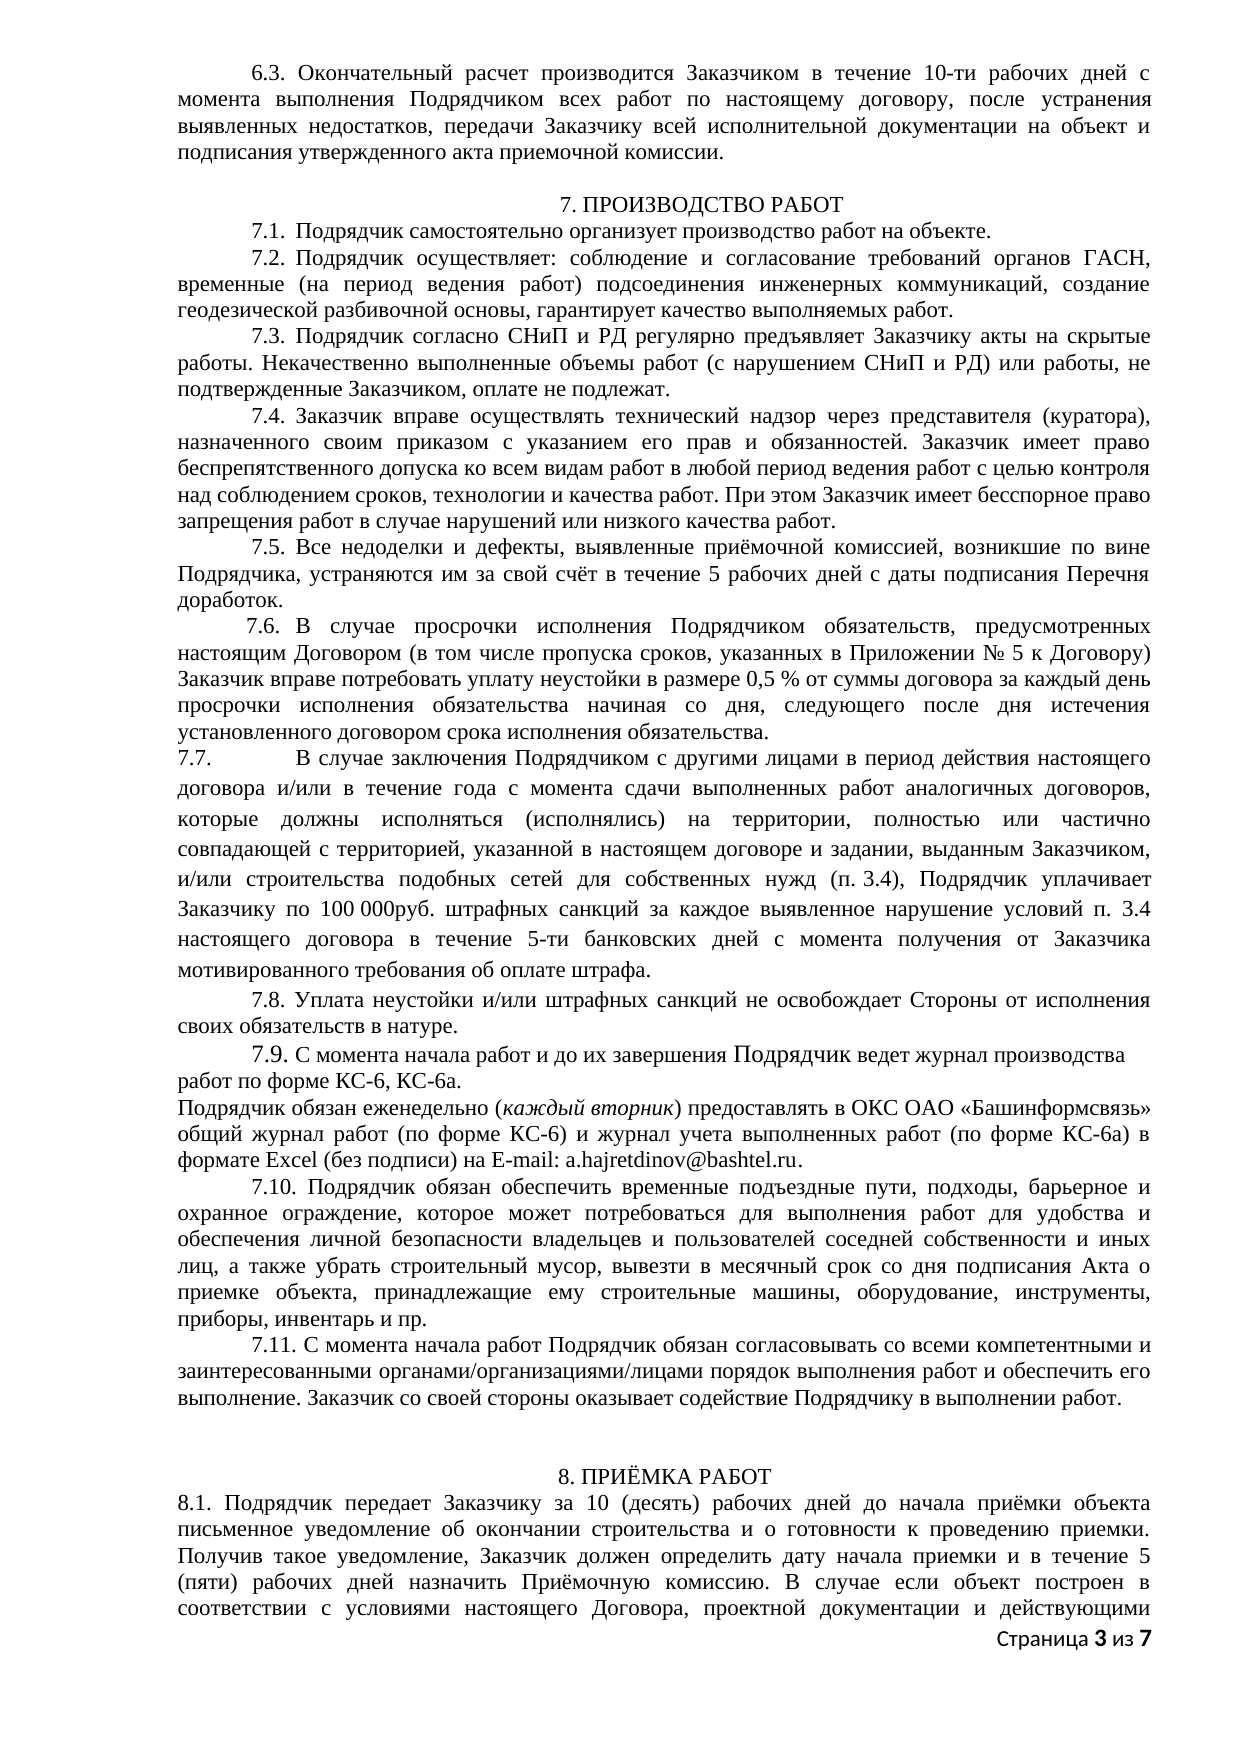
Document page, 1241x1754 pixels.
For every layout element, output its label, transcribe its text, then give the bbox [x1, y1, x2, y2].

text 7.5. Все недоделки и дефекты, выявленные приёмочной комиссией, возникшие по вине Подрядчика, устраняются им за свой счёт в течение 5 рабочих дней с даты подписания Перечня доработок. [177, 533, 1152, 612]
text 7.6. В случае просрочки исполнения Подрядчиком обязательств, предусмотренных настоящим Договором (в том числе пропуска сроков, указанных в Приложении № 5 к Договору) Заказчик вправе потребовать уплату неустойки в размере 0,5 % от суммы договора за каждый день просрочки исполнения обязательства начиная со дня, следующего после дня истечения установленного договором срока исполнения обязательства. [177, 612, 1152, 744]
text 7.4. Заказчик вправе осуществлять технический надзор через представителя (куратора), назначенного своим приказом с указанием его прав и обязанностей. Заказчик имеет право беспрепятственного допуска ко всем видам работ в любой период ведения работ с целью контроля над соблюдением сроков, технологии и качества работ. При этом Заказчик имеет бесспорное право запрещения работ в случае нарушений или низкого качества работ. [177, 402, 1152, 533]
text 7.1. Подрядчик самостоятельно организует производство работ на объекте. [177, 217, 1152, 243]
text 7.7. В случае заключения Подрядчиком с другими лицами в период действия настоящего договора и/или в течение года с момента сдачи выполненных работ аналогичных договоров, которые должны исполняться (исполнялись) на территории, полностью или частично совпадающей с территорией, указанной в настоящем договоре и задании, выданным Заказчиком, и/или строительства подобных сетей для собственных нужд (п. 3.4), Подрядчик уплачивает Заказчику по 100 000руб. штрафных санкций за каждое выявленное нарушение условий п. 3.4 настоящего договора в течение 5-ти банковских дней с момента получения от Заказчика мотивированного требования об оплате штрафа. [177, 744, 1152, 982]
text 7.2. Подрядчик осуществляет: соблюдение и согласование требований органов ГАСН, временные (на период ведения работ) подсоединения инженерных коммуникаций, создание геодезической разбивочной основы, гарантирует качество выполняемых работ. [177, 243, 1152, 323]
text 7. ПРОИЗВОДСТВО РАБОТ [177, 191, 1152, 217]
text 7.11. С момента начала работ Подрядчик обязан согласовывать со всеми компетентными и заинтересованными органами/организациями/лицами порядок выполнения работ и обеспечить его выполнение. Заказчик со своей стороны оказывает содействие Подрядчику в выполнении работ. [177, 1331, 1152, 1410]
text Подрядчик обязан еженедельно (каждый вторник) предоставлять в ОКС ОАО «Башинформсвязь» общий журнал работ (по форме КС-6) и журнал учета выполненных работ (по форме КС-6а) в формате Excel (без подписи) на E-mail: a.hajretdinov@bashtel.ru. [177, 1094, 1152, 1173]
text 7.8. Уплата неустойки и/или штрафных санкций не освобождает Стороны от исполнения своих обязательств в натуре. [177, 986, 1152, 1039]
text 7.9. С момента начала работ и до их завершения Подрядчик ведет журнал производства работ по форме КС-6, КС-6а. [177, 1039, 1152, 1094]
text 8. ПРИЁМКА РАБОТ [177, 1463, 1152, 1489]
text 7.3. Подрядчик согласно СНиП и РД регулярно предъявляет Заказчику акты на скрытые работы. Некачественно выполненные объемы работ (с нарушением СНиП и РД) или работы, не подтвержденные Заказчиком, оплате не подлежат. [177, 323, 1152, 402]
text 6.3. Окончательный расчет производится Заказчиком в течение 10-ти рабочих дней с момента выполнения Подрядчиком всех работ по настоящему договору, после устранения выявленных недостатков, передачи Заказчику всей исполнительной документации на объект и подписания утвержденного акта приемочной комиссии. [177, 59, 1152, 164]
text 7.10. Подрядчик обязан обеспечить временные подъездные пути, подходы, барьерное и охранное ограждение, которое может потребоваться для выполнения работ для удобства и обеспечения личной безопасности владельцев и пользователей соседней собственности и иных лиц, а также убрать строительный мусор, вывезти в месячный срок со дня подписания Акта о приемке объекта, принадлежащие ему строительные машины, оборудование, инструменты, приборы, инвентарь и пр. [177, 1173, 1152, 1331]
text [177, 1489, 1152, 1621]
